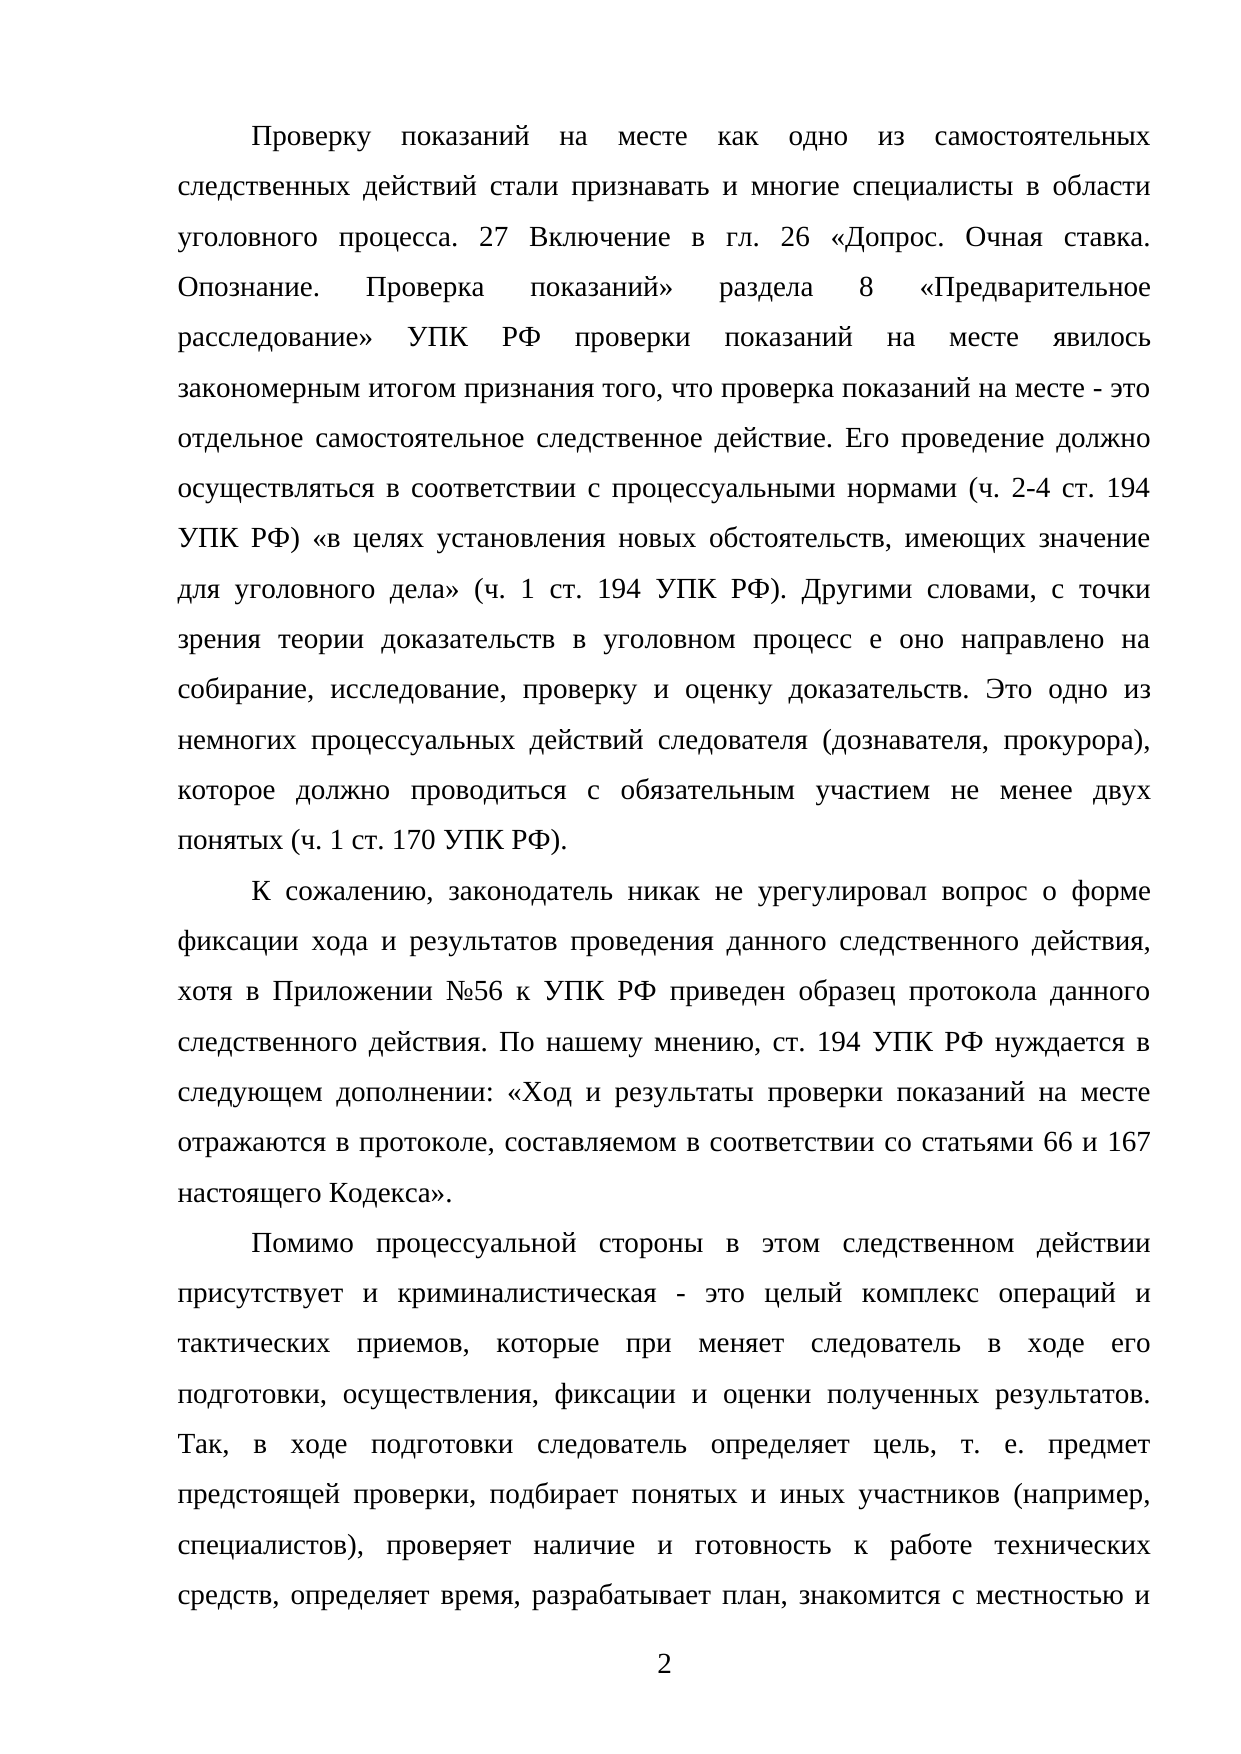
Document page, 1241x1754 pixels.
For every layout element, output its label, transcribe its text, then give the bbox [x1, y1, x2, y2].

text Проверку показаний на месте как одно из самостоятельных следственных действий стали признавать и многие специалисты в области уголовного процесса. 27 Включение в гл. 26 «Допрос. Очная ставка. Опознание. Проверка показаний» раздела 8 «Предварительное расследование» УПК РФ проверки показаний на месте явилось закономерным итогом признания того, что проверка показаний на месте - это отдельное самостоятельное следственное действие. Его проведение должно осуществляться в соответствии с процессуальными нормами (ч. 2-4 ст. 194 УПК РФ) «в целях установления новых обстоятельств, имеющих значение для уголовного дела» (ч. 1 ст. 194 УПК РФ). Другими словами, с точки зрения теории доказательств в уголовном процесс е оно направлено на собирание, исследование, проверку и оценку доказательств. Это одно из немногих процессуальных действий следователя (дознавателя, прокурора), которое должно проводиться с обязательным участием не менее двух понятых (ч. 1 ст. 170 УПК РФ). [177, 118, 1152, 856]
text К сожалению, законодатель никак не урегулировал вопрос о форме фиксации хода и результатов проведения данного следственного действия, хотя в Приложении №56 к УПК РФ приведен образец протокола данного следственного действия. По нашему мнению, ст. 194 УПК РФ нуждается в следующем дополнении: «Ход и результаты проверки показаний на месте отражаются в протоколе, составляемом в соответствии со статьями 66 и 167 настоящего Кодекса». [177, 873, 1152, 1208]
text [177, 1225, 1152, 1611]
